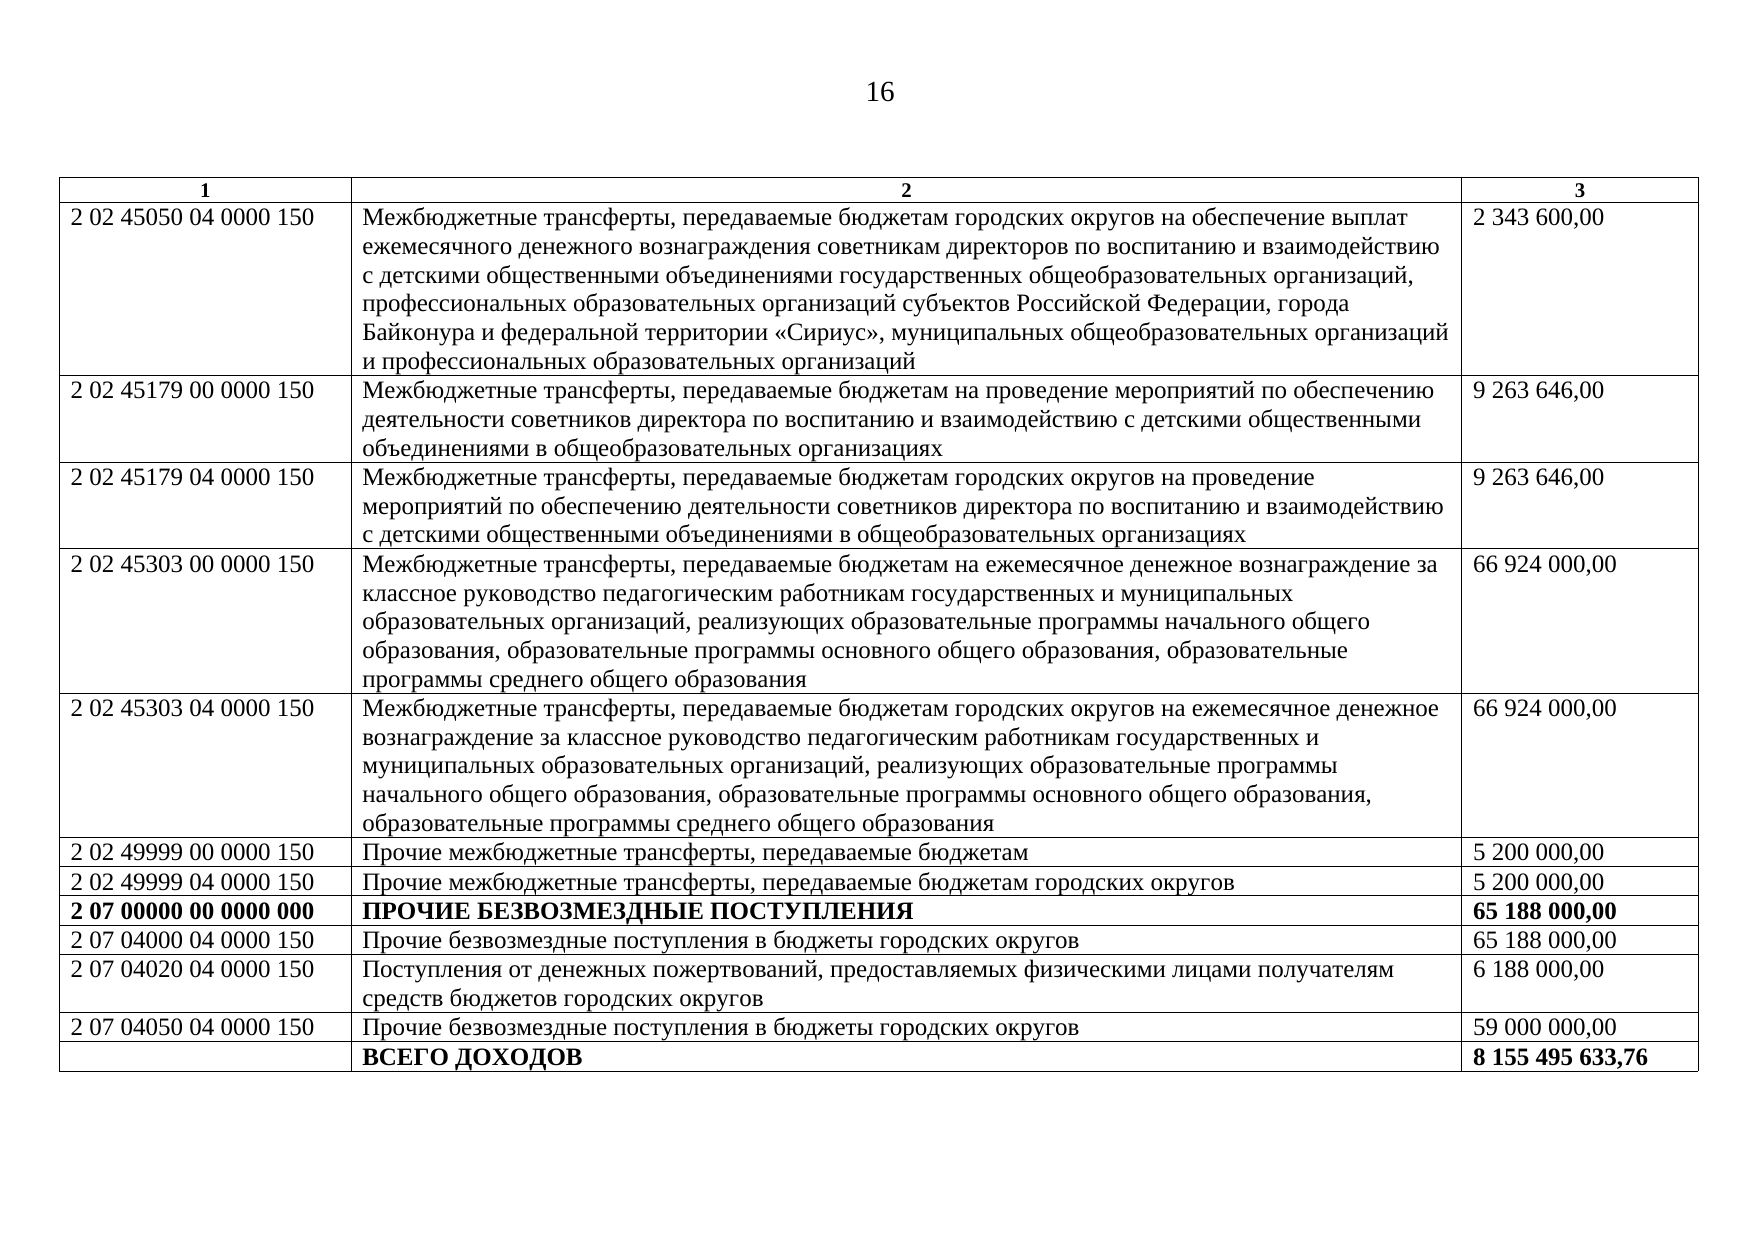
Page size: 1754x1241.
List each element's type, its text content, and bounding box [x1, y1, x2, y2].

table_cell Межбюджетные трансферты, передаваемые бюджетам на проведение мероприятий по обеспечению деятельности советников директора по воспитанию и взаимодействию с детскими общественными объединениями в общеобразовательных организациях [352, 376, 1461, 462]
table_cell [60, 1042, 351, 1071]
table_cell 2 02 49999 00 0000 150 [60, 838, 351, 866]
table_cell 6 188 000,00 [1462, 955, 1698, 1012]
table_cell 2 02 45303 00 0000 150 [60, 549, 351, 693]
table_cell Межбюджетные трансферты, передаваемые бюджетам городских округов на обеспечение выплат ежемесячного денежного вознаграждения советникам директоров по воспитанию и взаимодействию с детскими общественными объединениями государственных общеобразовательных организаций, профессиональных образовательных организаций субъектов Российской Федерации, города Байконура и федеральной территории «Сириус», муниципальных общеобразовательных организаций и профессиональных образовательных организаций [352, 203, 1461, 375]
table_cell 65 188 000,00 [1462, 896, 1698, 925]
table_cell 2 02 49999 04 0000 150 [60, 867, 351, 895]
table_cell 2 02 45303 04 0000 150 [60, 694, 351, 837]
table_cell 66 924 000,00 [1462, 694, 1698, 837]
table_cell 2 02 45179 04 0000 150 [60, 463, 351, 548]
table_cell Прочие межбюджетные трансферты, передаваемые бюджетам городских округов [352, 867, 1461, 895]
table_cell 2 07 00000 00 0000 000 [60, 896, 351, 925]
table_cell Межбюджетные трансферты, передаваемые бюджетам городских округов на ежемесячное денежное вознаграждение за классное руководство педагогическим работникам государственных и муниципальных образовательных организаций, реализующих образовательные программы начального общего образования, образовательные программы основного общего образования, образовательные программы среднего общего образования [352, 694, 1461, 837]
table_cell ВСЕГО ДОХОДОВ [352, 1042, 1461, 1071]
table_cell ПРОЧИЕ БЕЗВОЗМЕЗДНЫЕ ПОСТУПЛЕНИЯ [352, 896, 1461, 925]
table_cell 9 263 646,00 [1462, 376, 1698, 462]
table_cell 5 200 000,00 [1462, 838, 1698, 866]
table_cell 59 000 000,00 [1462, 1013, 1698, 1041]
table_cell 5 200 000,00 [1462, 867, 1698, 895]
table_cell 8 155 495 633,76 [1462, 1042, 1698, 1071]
table_cell Прочие безвозмездные поступления в бюджеты городских округов [352, 926, 1461, 954]
table_cell 2 02 45179 00 0000 150 [60, 376, 351, 462]
table_cell Межбюджетные трансферты, передаваемые бюджетам городских округов на проведение мероприятий по обеспечению деятельности советников директора по воспитанию и взаимодействию с детскими общественными объединениями в общеобразовательных организациях [352, 463, 1461, 548]
table_cell 65 188 000,00 [1462, 926, 1698, 954]
table_header 3 [1462, 178, 1698, 202]
table_header 2 [352, 178, 1461, 202]
table_cell 2 07 04020 04 0000 150 [60, 955, 351, 1012]
table_cell 9 263 646,00 [1462, 463, 1698, 548]
table_cell Межбюджетные трансферты, передаваемые бюджетам на ежемесячное денежное вознаграждение за классное руководство педагогическим работникам государственных и муниципальных образовательных организаций, реализующих образовательные программы начального общего образования, образовательные программы основного общего образования, образовательные программы среднего общего образования [352, 549, 1461, 693]
table_cell 66 924 000,00 [1462, 549, 1698, 693]
table_cell 2 07 04000 04 0000 150 [60, 926, 351, 954]
table_cell 2 07 04050 04 0000 150 [60, 1013, 351, 1041]
table_cell Прочие безвозмездные поступления в бюджеты городских округов [352, 1013, 1461, 1041]
table_cell Поступления от денежных пожертвований, предоставляемых физическими лицами получателям средств бюджетов городских округов [352, 955, 1461, 1012]
table_cell Прочие межбюджетные трансферты, передаваемые бюджетам [352, 838, 1461, 866]
table_cell 2 02 45050 04 0000 150 [60, 203, 351, 375]
table_cell 2 343 600,00 [1462, 203, 1698, 375]
table_header 1 [60, 178, 351, 202]
